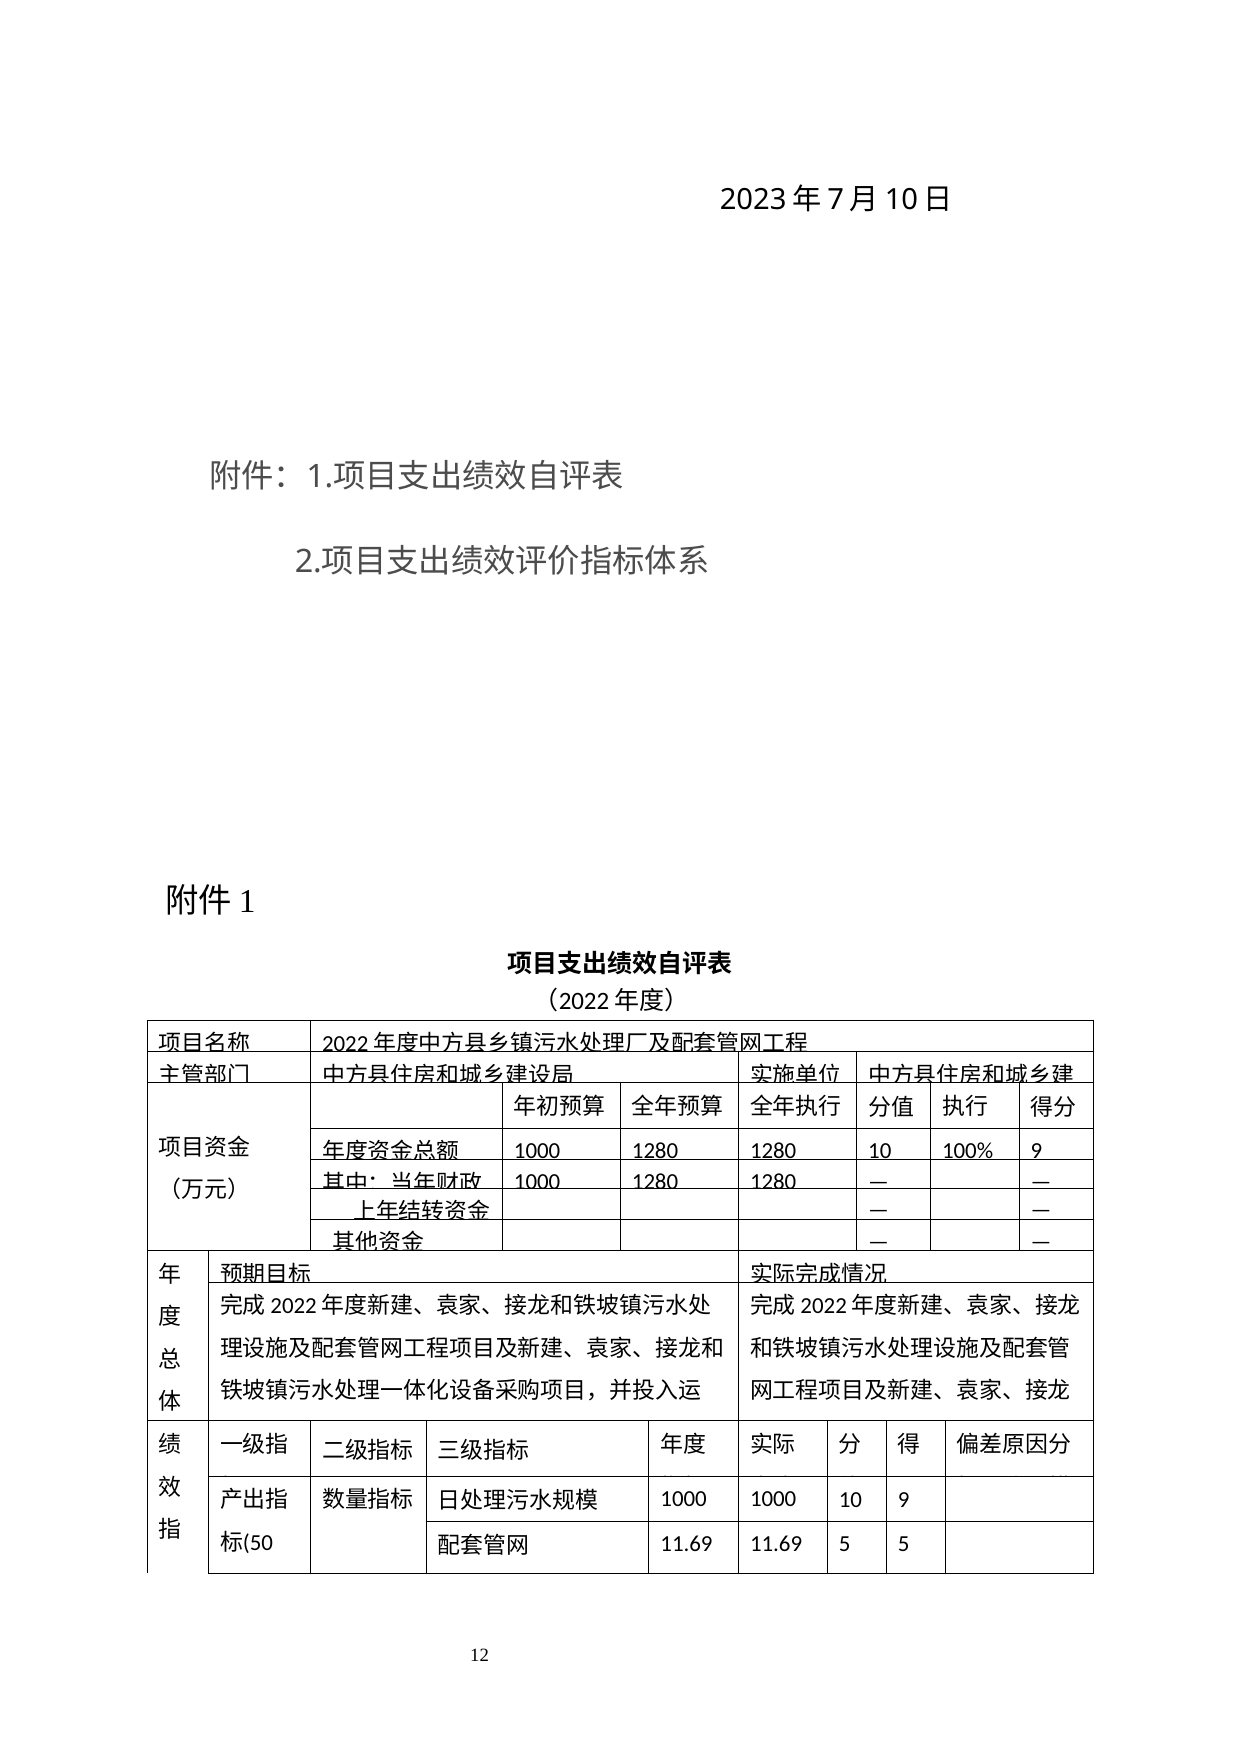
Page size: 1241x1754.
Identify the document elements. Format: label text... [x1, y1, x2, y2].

table_cell 日处理污水规模 [427, 1477, 648, 1521]
table_cell [621, 1189, 738, 1219]
table_cell — [1020, 1189, 1093, 1219]
table_cell 5 [828, 1522, 886, 1573]
table_cell 上年结转资金 [311, 1189, 502, 1219]
text 附件1 [165, 856, 1075, 941]
table_cell [503, 1189, 620, 1219]
table_cell 预期目标 [209, 1251, 738, 1282]
table_cell 主管部门 [148, 1052, 310, 1082]
table_cell — [1020, 1220, 1093, 1250]
table_cell [739, 1189, 856, 1219]
table_cell （2022年度） [147, 977, 1093, 1019]
table_cell 实际完成情况 [739, 1251, 1093, 1282]
table_cell 执行率（B/A) [931, 1083, 1019, 1127]
table_cell 10 [828, 1477, 886, 1521]
table_cell 11.69 [739, 1522, 827, 1573]
table_cell — [857, 1160, 930, 1187]
table_cell [931, 1160, 1019, 1187]
table_cell — [1020, 1160, 1093, 1187]
table_cell 三级指标 [427, 1421, 648, 1476]
table_cell 10 [857, 1129, 930, 1159]
table_cell 配套管网 [427, 1522, 648, 1573]
table_cell 全年执行数（B） [739, 1083, 856, 1127]
table_cell 一级指标 [209, 1421, 310, 1476]
table_cell 其他资金 [311, 1220, 502, 1250]
table_cell 分值 [857, 1083, 930, 1127]
table_cell 实施单位 [739, 1052, 856, 1082]
table_cell 中方县住房和城乡建设局 [311, 1052, 738, 1082]
table_cell 1280 [739, 1129, 856, 1159]
table_cell 年度 指标值 [649, 1421, 738, 1476]
table_cell 分值 [828, 1421, 886, 1476]
table_cell 1000 [503, 1129, 620, 1159]
table_cell [931, 1189, 1019, 1219]
table_header 项目支出绩效自评表 [147, 941, 1093, 977]
table_cell 100% [931, 1129, 1019, 1159]
table_cell 项目资金 （万元） [148, 1083, 310, 1250]
table_cell [311, 1083, 502, 1127]
table_cell 11.69千米 [649, 1522, 738, 1573]
table_cell 1000 [503, 1160, 620, 1187]
table_cell 9 [1020, 1129, 1093, 1159]
table_cell 全年预算数（A） [621, 1083, 738, 1127]
table_cell — [857, 1189, 930, 1219]
table_cell 年度总体目标 [148, 1251, 208, 1420]
table_cell 1280 [621, 1129, 738, 1159]
table_cell 2022年度中方县乡镇污水处理厂及配套管网工程 [311, 1021, 1093, 1051]
table_cell [931, 1220, 1019, 1250]
table_cell 1000吨/日 [649, 1477, 738, 1521]
table_cell 1000吨/日 [739, 1477, 827, 1521]
table_cell [739, 1220, 856, 1250]
table_cell 1280 [739, 1160, 856, 1187]
table_cell 得分 [887, 1421, 945, 1476]
table_cell [621, 1220, 738, 1250]
table_cell [946, 1477, 1093, 1521]
table_cell 实际 完成值 [739, 1421, 827, 1476]
table_cell — [857, 1220, 930, 1250]
table_cell 完成2022年度新建、袁家、接龙和铁坡镇污水处理设施及配套管网工程项目及新建、袁家、接龙和铁坡镇污水处理一体化设备采购项目，并投入运营。 [739, 1283, 1093, 1420]
table_cell 年度资金总额 [311, 1129, 502, 1159]
text 2023年7月10日 [165, 176, 1075, 218]
table_cell 绩 效 指 标 [148, 1421, 208, 1573]
table_cell 年初预算数 [503, 1083, 620, 1127]
table_cell 偏差原因分析及改进措施 [946, 1421, 1093, 1476]
table_cell 9 [887, 1477, 945, 1521]
text 2.项目支出绩效评价指标体系 [165, 516, 1075, 601]
table_cell 产出指标(50分) [209, 1477, 310, 1573]
table_cell [946, 1522, 1093, 1573]
table_cell 1280 [621, 1160, 738, 1187]
table_cell 二级指标 [311, 1421, 426, 1476]
table_cell [503, 1220, 620, 1250]
table_cell 5 [887, 1522, 945, 1573]
table_cell 其中：当年财政拨款 [311, 1160, 502, 1187]
text 附件：1.项目支出绩效自评表 [165, 431, 1075, 516]
table_cell 项目名称 [148, 1021, 310, 1051]
table_cell 中方县住房和城乡建设局 [857, 1052, 1093, 1082]
table_cell 完成2022年度新建、袁家、接龙和铁坡镇污水处理设施及配套管网工程项目及新建、袁家、接龙和铁坡镇污水处理一体化设备采购项目，并投入运营。 [209, 1283, 738, 1420]
table_cell 得分 [1020, 1083, 1093, 1127]
table_cell 数量指标 [311, 1477, 426, 1573]
